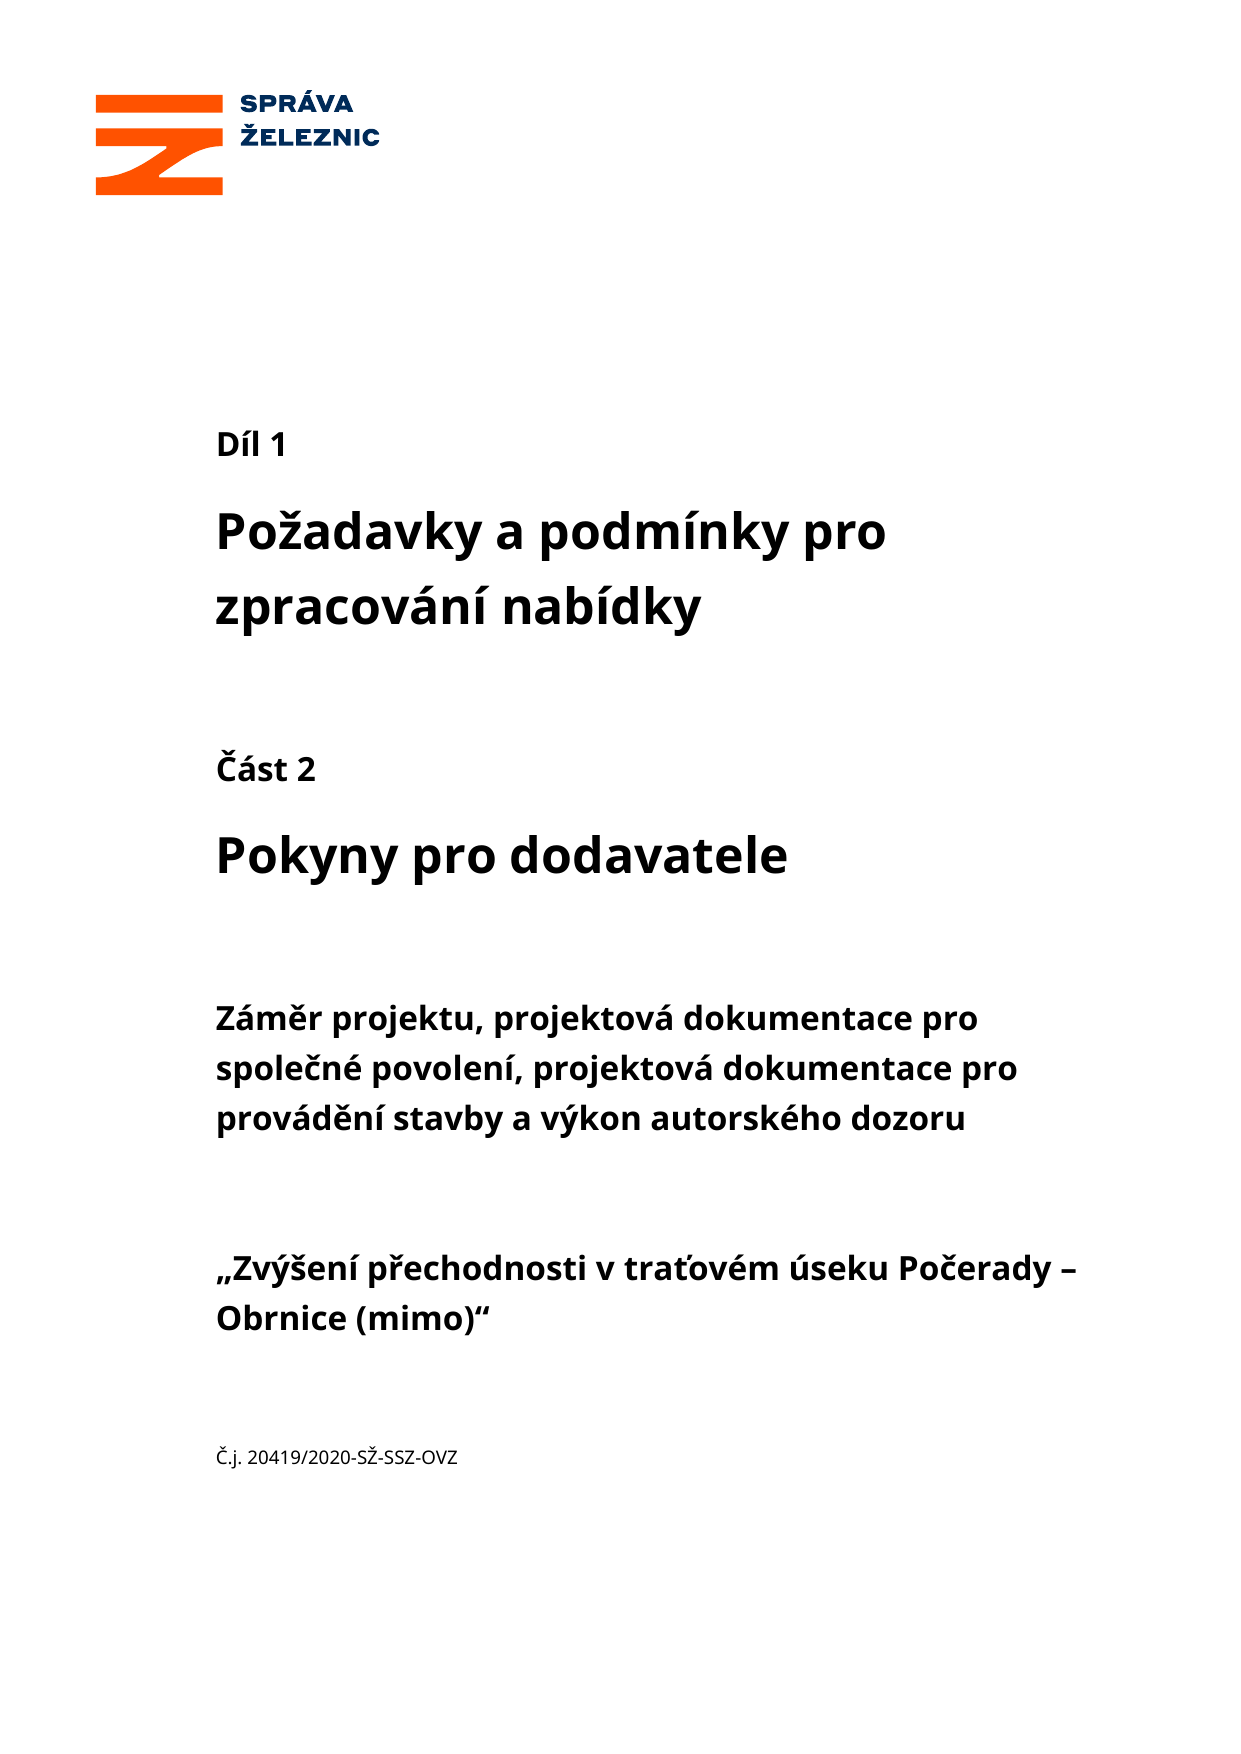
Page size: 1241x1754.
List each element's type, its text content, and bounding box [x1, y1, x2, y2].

text Část 2 [216, 746, 1122, 791]
text Záměr projektu, projektová dokumentace pro společné povolení, projektová dokumentace pro provádění stavby a výkon autorského dozoru [216, 995, 1122, 1140]
text Požadavky a podmínky pro zpracování nabídky [216, 496, 1122, 639]
text „Zvýšení přechodnosti v traťovém úseku Počerady – Obrnice (mimo)“ [216, 1245, 1122, 1340]
text Pokyny pro dodavatele [216, 820, 1122, 888]
text Díl 1 [216, 421, 1122, 466]
list Č.j. 20419/2020-SŽ-SSZ-OVZ [216, 1444, 1122, 1470]
